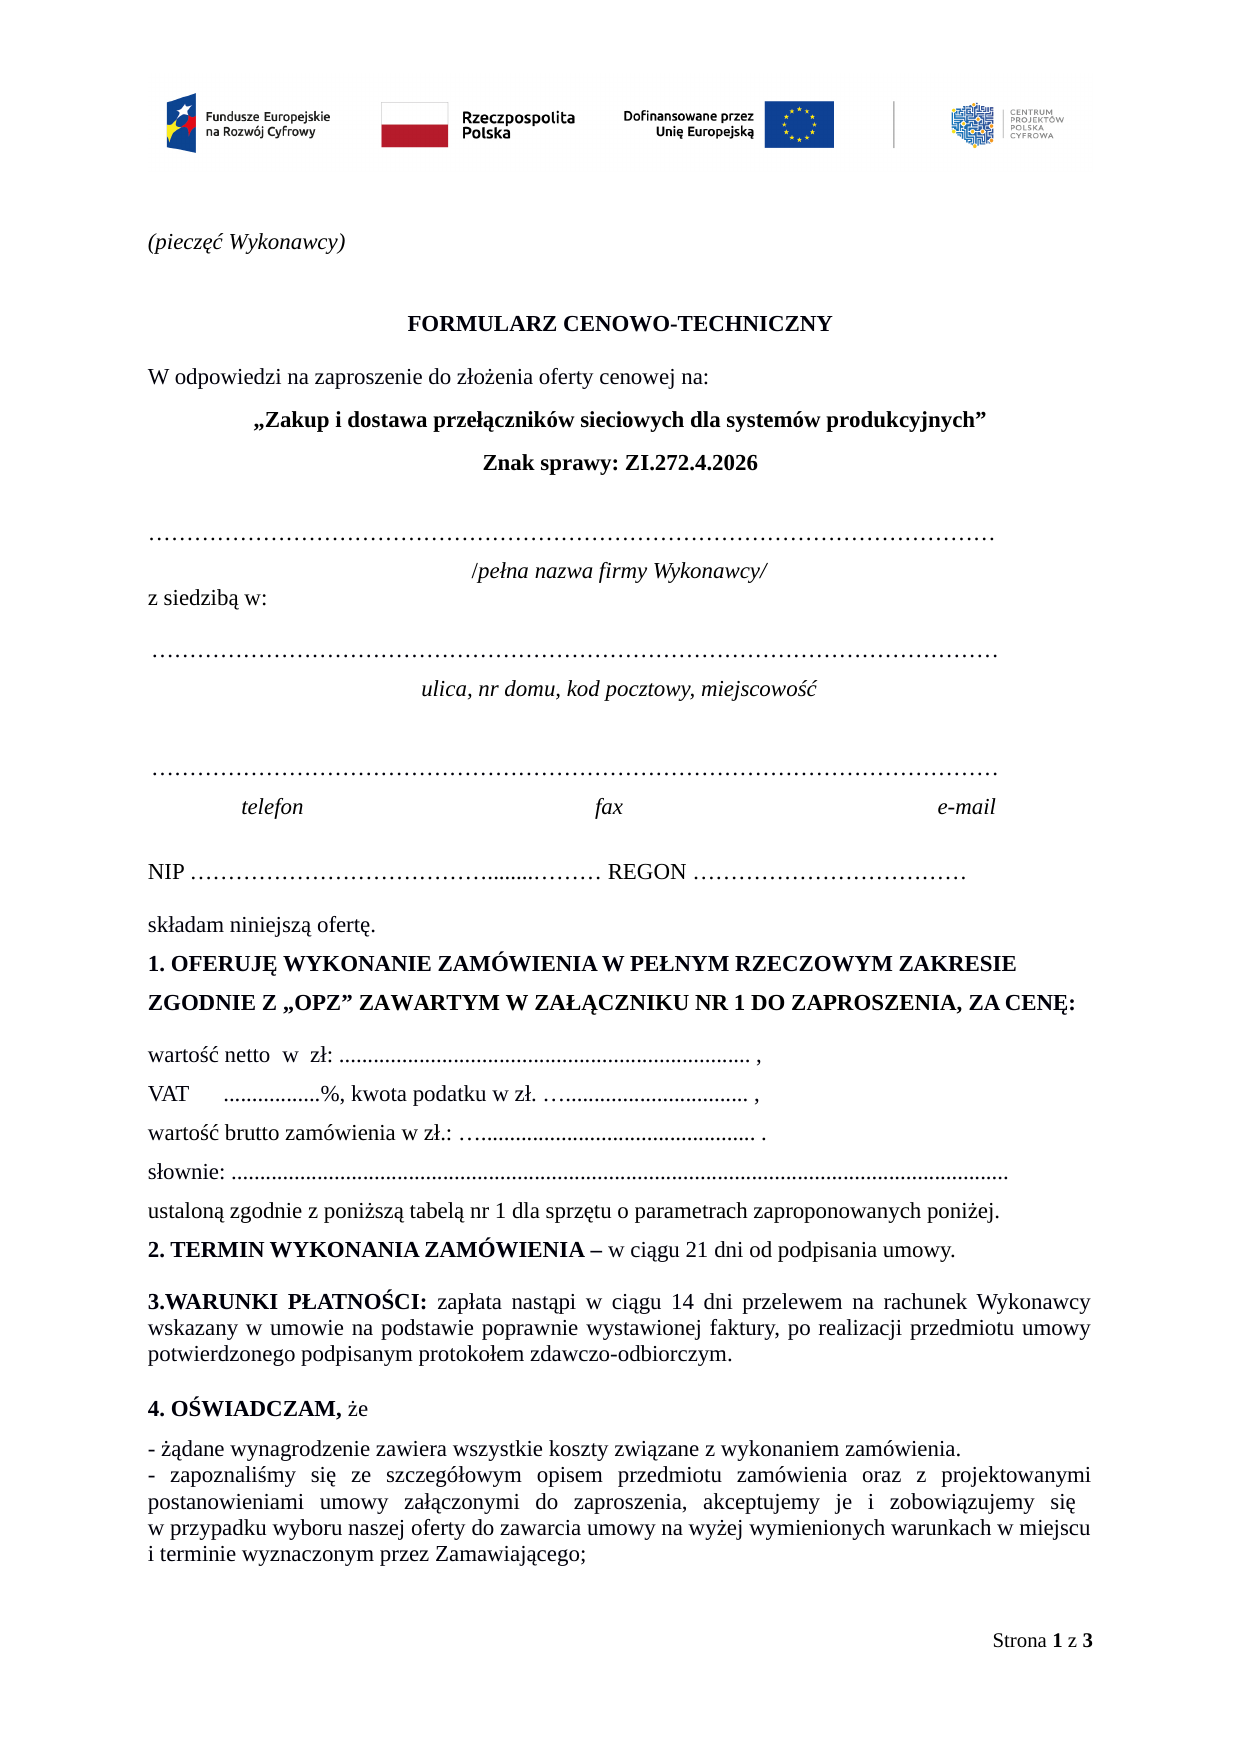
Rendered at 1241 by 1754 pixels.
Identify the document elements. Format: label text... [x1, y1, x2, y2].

text W odpowiedzi na zaproszenie do złożenia oferty cenowej na: [148, 363, 1092, 389]
text - żądane wynagrodzenie zawiera wszystkie koszty związane z wykonaniem zamówienia. [148, 1435, 1092, 1461]
text z siedzibą w: [148, 584, 1092, 610]
text 1. OFERUJĘ WYKONANIE ZAMÓWIENIA W PEŁNYM RZECZOWYM ZAKRESIE ZGODNIE Z „OPZ” ZAWARTYM W ZAŁĄCZNIKU NR 1 DO ZAPROSZENIA, ZA CENĘ: [148, 950, 1092, 1016]
text Znak sprawy: ZI.272.4.2026 [148, 449, 1092, 476]
text ulica, nr domu, kod pocztowy, miejscowość [148, 675, 1092, 702]
text /pełna nazwa firmy Wykonawcy/ [148, 557, 1092, 584]
text składam niniejszą ofertę. [148, 911, 1092, 937]
text 4. OŚWIADCZAM, że [148, 1396, 1092, 1422]
text wartość netto w zł: ........................................................................ , [148, 1041, 1092, 1068]
text telefon fax e-mail [148, 793, 1092, 819]
text ………………………………………………………………………………………………… [151, 754, 1092, 781]
text FORMULARZ CENOWO-TECHNICZNY [148, 310, 1092, 337]
text ustaloną zgodnie z poniższą tabelą nr 1 dla sprzętu o parametrach zaproponowanych poniżej. [148, 1197, 1092, 1223]
text ………………………………………………………………………………………………… [148, 518, 1092, 545]
text ………………………………………………………………………………………………… [151, 636, 1092, 663]
text (pieczęć Wykonawcy) [148, 228, 1092, 254]
text wartość brutto zamówienia w zł.: …................................................ . [148, 1119, 1092, 1146]
text - zapoznaliśmy się ze szczegółowym opisem przedmiotu zamówienia oraz z projektowanymi postanowieniami umowy załączonymi do zaproszenia, akceptujemy je i zobowiązujemy się w przypadku wyboru naszej oferty do zawarcia umowy na wyżej wymienionych warunkach w miejscu i terminie wyznaczonym przez Zamawiającego; [148, 1461, 1092, 1567]
text VAT .................%, kwota podatku w zł. …................................ , [148, 1080, 1092, 1107]
text „Zakup i dostawa przełączników sieciowych dla systemów produkcyjnych” [148, 406, 1092, 432]
picture [147, 73, 1093, 172]
text słownie: ........................................................................................................................................ [148, 1158, 1092, 1184]
text 2. TERMIN WYKONANIA ZAMÓWIENIA – w ciągu 21 dni od podpisania umowy. [148, 1236, 1092, 1262]
text NIP …………………………………........……… REGON ……………………………… [148, 858, 1092, 885]
text 3.WARUNKI PŁATNOŚCI: zapłata nastąpi w ciągu 14 dni przelewem na rachunek Wykonawcy wskazany w umowie na podstawie poprawnie wystawionej faktury, po realizacji przedmiotu umowy potwierdzonego podpisanym protokołem zdawczo-odbiorczym. [148, 1288, 1092, 1367]
